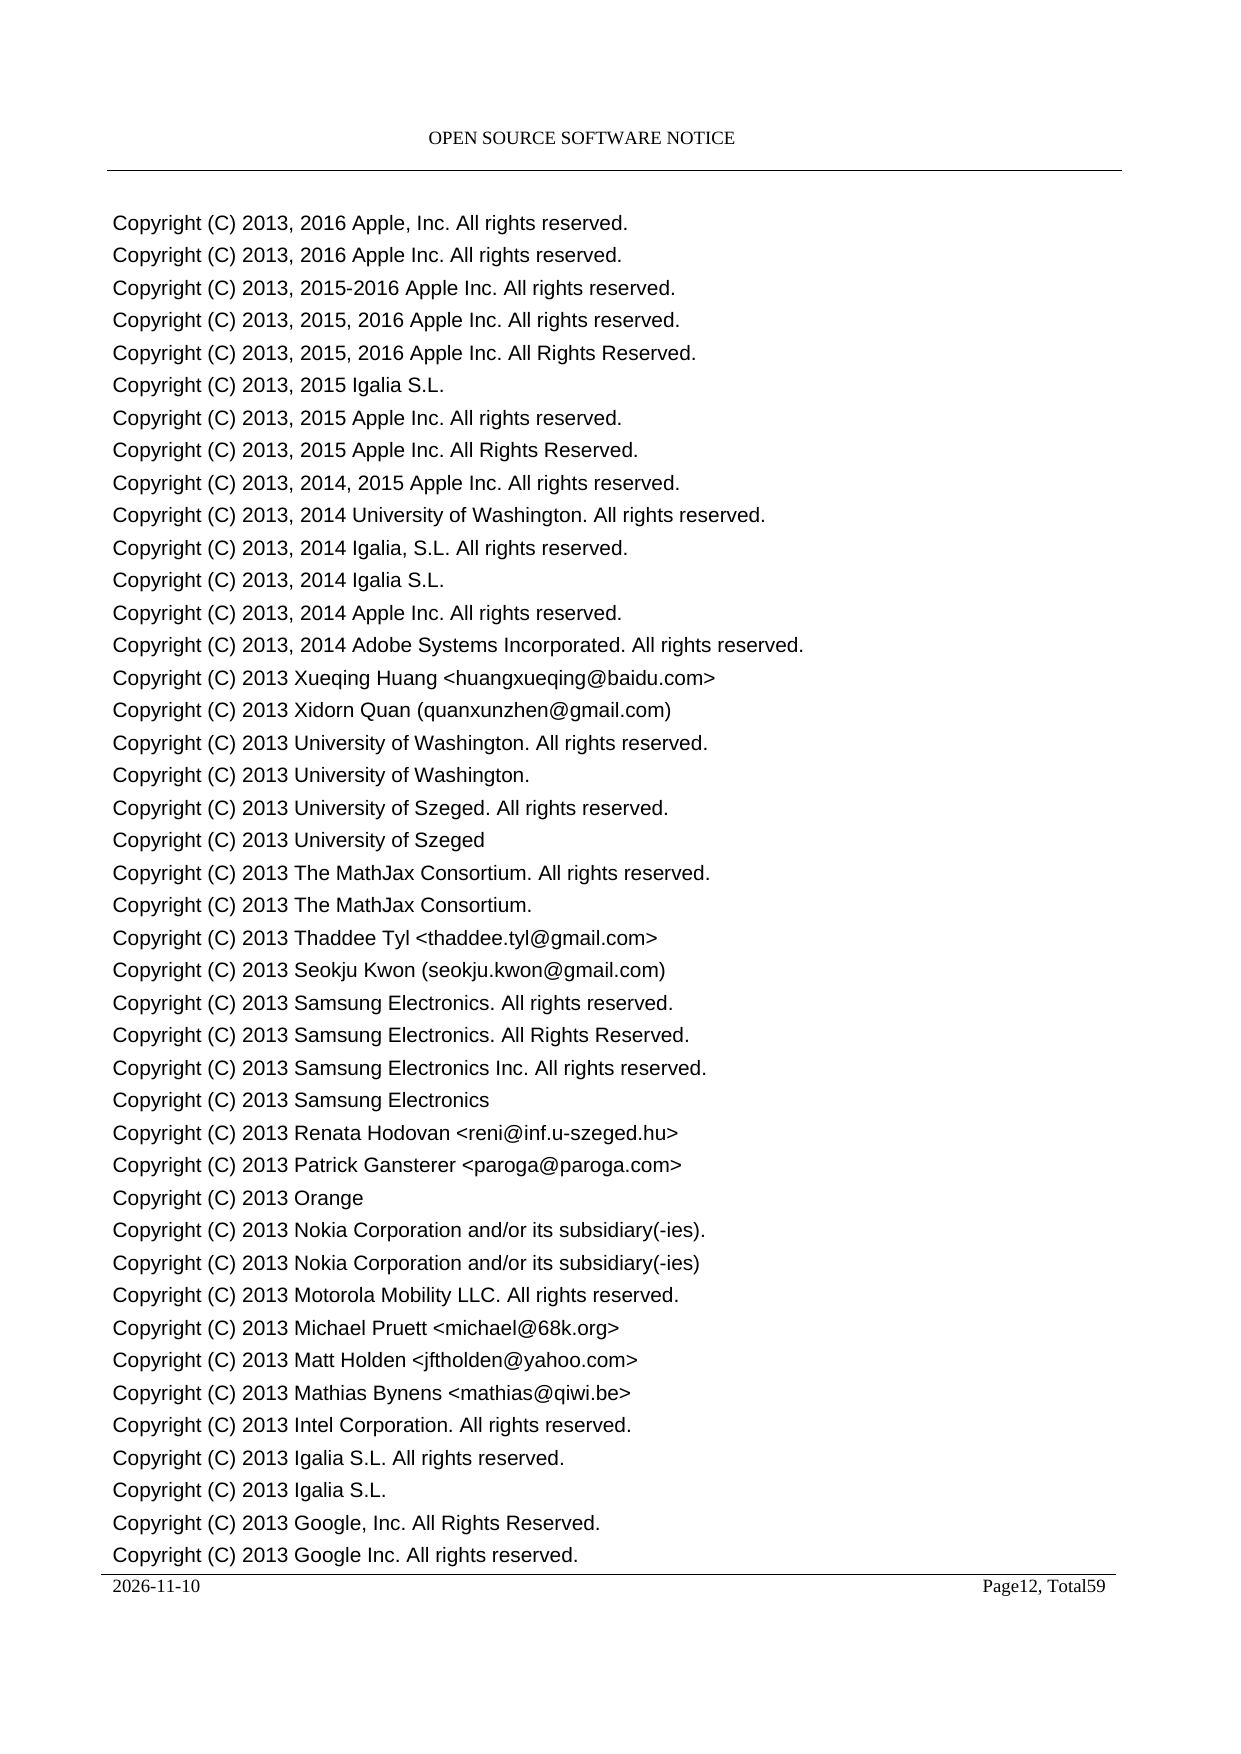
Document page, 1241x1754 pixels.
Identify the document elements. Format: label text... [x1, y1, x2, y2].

text Copyright (C) 2013 Intel Corporation. All rights reserved. [112, 1409, 1128, 1441]
text Copyright (C) 2013 Igalia S.L. [112, 1474, 1128, 1506]
text Copyright (C) 2013, 2015-2016 Apple Inc. All rights reserved. [112, 271, 1128, 304]
text Copyright (C) 2013, 2014 Apple Inc. All rights reserved. [112, 596, 1128, 629]
text Copyright (C) 2013, 2015, 2016 Apple Inc. All Rights Reserved. [112, 336, 1128, 369]
text Copyright (C) 2013 University of Szeged. All rights reserved. [112, 791, 1128, 824]
text Copyright (C) 2013 Seokju Kwon (seokju.kwon@gmail.com) [112, 954, 1128, 986]
text Copyright (C) 2013 Patrick Gansterer <paroga@paroga.com> [112, 1149, 1128, 1181]
text Copyright (C) 2013 Michael Pruett <michael@68k.org> [112, 1311, 1128, 1344]
text Copyright (C) 2013 Samsung Electronics. All Rights Reserved. [112, 1019, 1128, 1051]
text Copyright (C) 2013, 2016 Apple, Inc. All rights reserved. [112, 206, 1128, 239]
text Copyright (C) 2013, 2014 Adobe Systems Incorporated. All rights reserved. [112, 629, 1128, 661]
text Copyright (C) 2013, 2016 Apple Inc. All rights reserved. [112, 239, 1128, 271]
text Copyright (C) 2013 The MathJax Consortium. [112, 889, 1128, 921]
text Copyright (C) 2013 The MathJax Consortium. All rights reserved. [112, 856, 1128, 889]
text Copyright (C) 2013, 2015 Apple Inc. All Rights Reserved. [112, 434, 1128, 466]
text Copyright (C) 2013 Orange [112, 1181, 1128, 1214]
text Copyright (C) 2013 Nokia Corporation and/or its subsidiary(-ies). [112, 1214, 1128, 1246]
text Copyright (C) 2013 Motorola Mobility LLC. All rights reserved. [112, 1279, 1128, 1311]
text Copyright (C) 2013 Mathias Bynens <mathias@qiwi.be> [112, 1376, 1128, 1409]
text Copyright (C) 2013 Nokia Corporation and/or its subsidiary(-ies) [112, 1246, 1128, 1279]
text Copyright (C) 2013 University of Washington. All rights reserved. [112, 726, 1128, 759]
text Copyright (C) 2013, 2014 University of Washington. All rights reserved. [112, 499, 1128, 531]
text Copyright (C) 2013 Xueqing Huang <huangxueqing@baidu.com> [112, 661, 1128, 694]
text Copyright (C) 2013 Xidorn Quan (quanxunzhen@gmail.com) [112, 694, 1128, 726]
text Copyright (C) 2013 Samsung Electronics Inc. All rights reserved. [112, 1051, 1128, 1084]
text Copyright (C) 2013 Samsung Electronics [112, 1084, 1128, 1116]
text Copyright (C) 2013, 2015 Apple Inc. All rights reserved. [112, 401, 1128, 434]
text Copyright (C) 2013, 2015, 2016 Apple Inc. All rights reserved. [112, 304, 1128, 336]
text Copyright (C) 2013 Renata Hodovan <reni@inf.u-szeged.hu> [112, 1116, 1128, 1149]
text Copyright (C) 2013 Samsung Electronics. All rights reserved. [112, 986, 1128, 1019]
text Copyright (C) 2013 University of Washington. [112, 759, 1128, 791]
text Copyright (C) 2013, 2015 Igalia S.L. [112, 369, 1128, 401]
text Copyright (C) 2013 Igalia S.L. All rights reserved. [112, 1441, 1128, 1474]
text Copyright (C) 2013 Matt Holden <jftholden@yahoo.com> [112, 1344, 1128, 1376]
text Copyright (C) 2013, 2014 Igalia, S.L. All rights reserved. [112, 531, 1128, 564]
text Copyright (C) 2013, 2014, 2015 Apple Inc. All rights reserved. [112, 466, 1128, 499]
text Copyright (C) 2013, 2014 Igalia S.L. [112, 564, 1128, 596]
text Copyright (C) 2013 Thaddee Tyl <thaddee.tyl@gmail.com> [112, 921, 1128, 954]
text Copyright (C) 2013 Google Inc. All rights reserved. [112, 1539, 1128, 1571]
text Copyright (C) 2013 Google, Inc. All Rights Reserved. [112, 1506, 1128, 1539]
text Copyright (C) 2013 University of Szeged [112, 824, 1128, 856]
